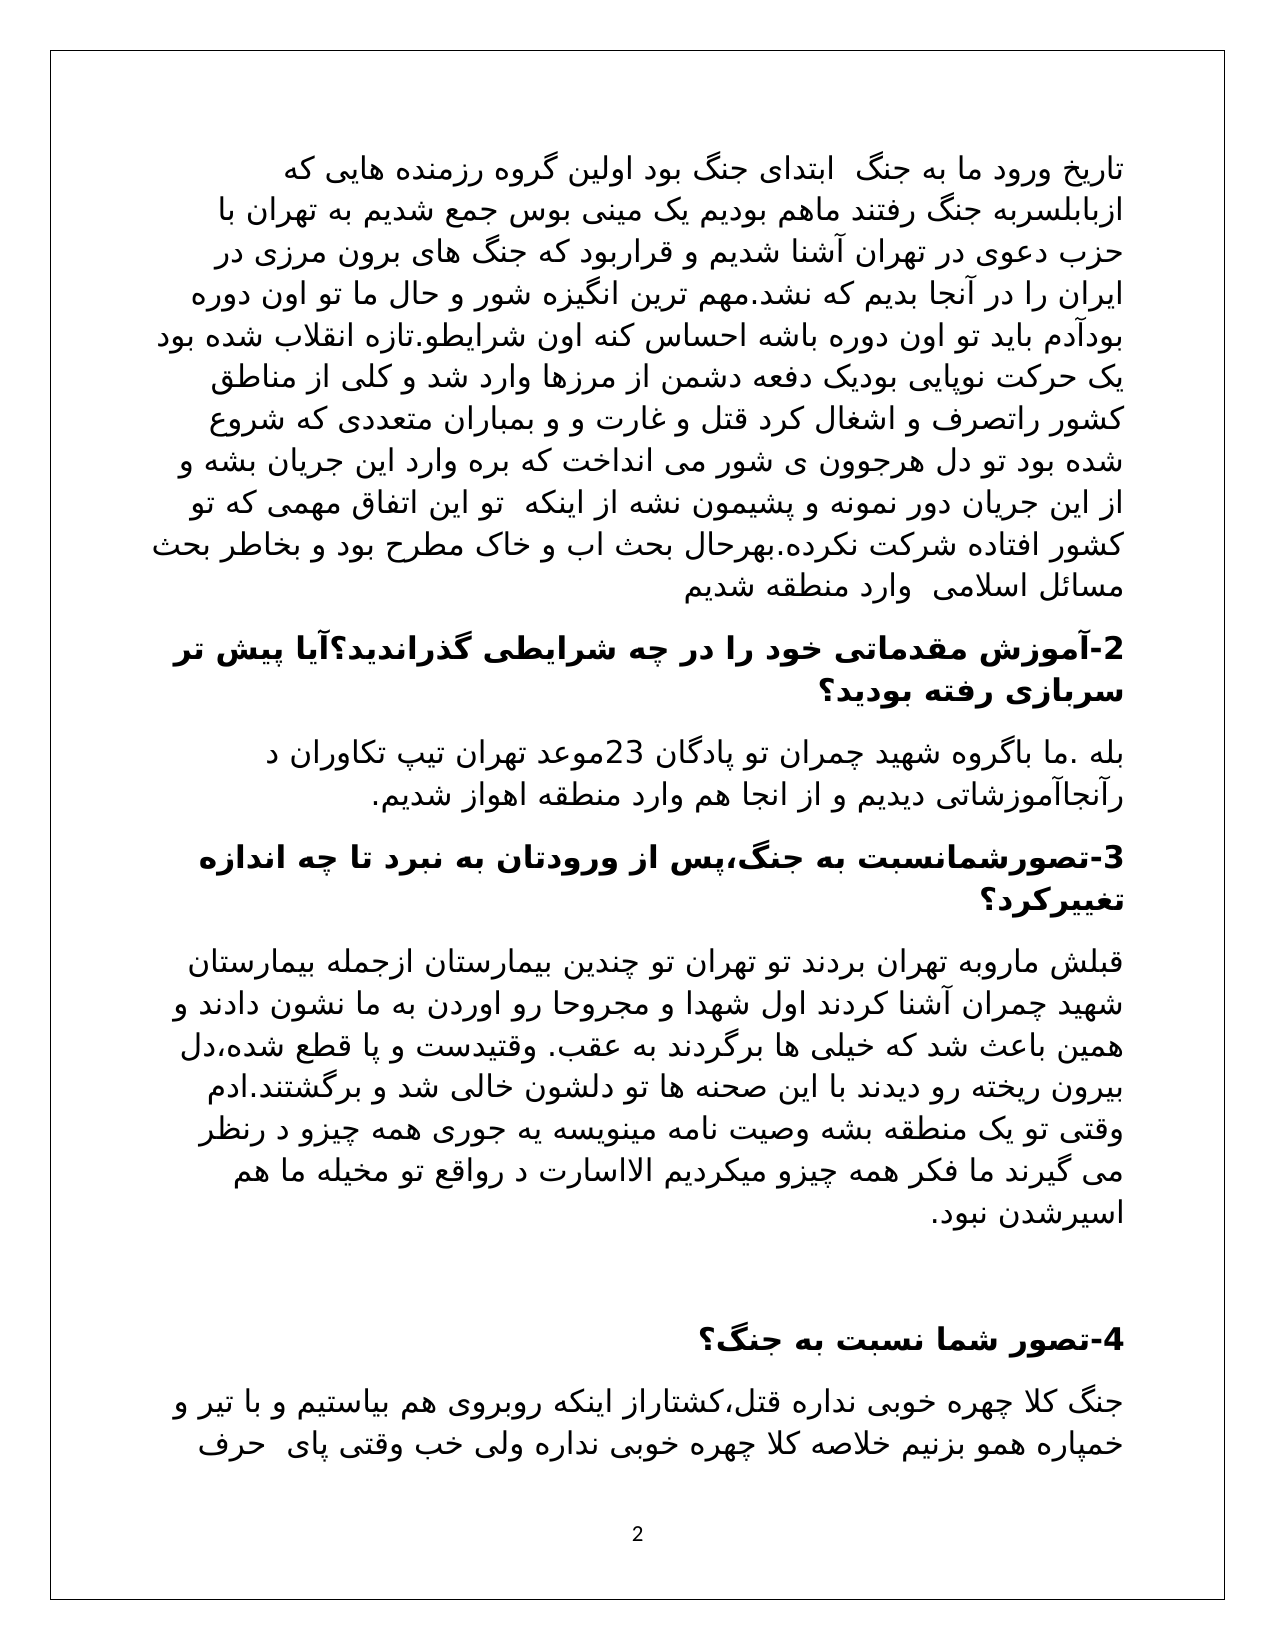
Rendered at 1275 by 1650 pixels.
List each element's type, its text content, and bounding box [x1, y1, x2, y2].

text قبلش ماروبه تهران بردند تو تهران تو چندین بیمارستان ازجمله بیمارستان شهید چمران آشنا کردند اول شهدا و مجروحا رو اوردن به ما نشون دادند و همین باعث شد که خیلی ها برگردند به عقب. وقتیدست و پا قطع شده،دل بیرون ریخته رو دیدند با این صحنه ها تو دلشون خالی شد و برگشتند.ادم وقتی تو یک منطقه بشه وصیت نامه مینویسه یه جوری همه چیزو د رنظر می گیرند ما فکر همه چیزو میکردیم الااسارت د رواقع تو مخیله ما هم اسیرشدن نبود. [150, 943, 1125, 1230]
text 2-آموزش مقدماتی خود را در چه شرایطی گذراندید؟آیا پیش تر سربازی رفته بودید؟ [150, 630, 1125, 708]
text تاریخ ورود ما به جنگ ابتدای جنگ بود اولین گروه رزمنده هایی که ازبابلسربه جنگ رفتند ماهم بودیم یک مینی بوس جمع شدیم به تهران با حزب دعوی در تهران آشنا شدیم و قراربود که جنگ های برون مرزی در ایران را در آنجا بدیم که نشد.مهم ترین انگیزه شور و حال ما تو اون دوره بودآدم باید تو اون دوره باشه احساس کنه اون شرایطو.تازه انقلاب شده بود یک حرکت نوپایی بودیک دفعه دشمن از مرزها وارد شد و کلی از مناطق کشور راتصرف و اشغال کرد قتل و غارت و و بمباران متعددی که شروع شده بود تو دل هرجوون ی شور می انداخت که بره وارد این جریان بشه و از این جریان دور نمونه و پشیمون نشه از اینکه تو این اتفاق مهمی که تو کشور افتاده شرکت نکرده.بهرحال بحث اب و خاک مطرح بود و بخاطر بحث مسائل اسلامی وارد منطقه شدیم [150, 150, 1125, 604]
text 3-تصورشمانسبت به جنگ،پس از ورودتان به نبرد تا چه اندازه تغییرکرد؟ [150, 839, 1125, 917]
text بله .ما باگروه شهید چمران تو پادگان 23موعد تهران تیپ تکاوران د رآنجاآموزشاتی دیدیم و از انجا هم وارد منطقه اهواز شدیم. [150, 735, 1125, 813]
text 4-تصور شما نسبت به جنگ؟ [150, 1321, 1125, 1358]
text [150, 1384, 1125, 1462]
